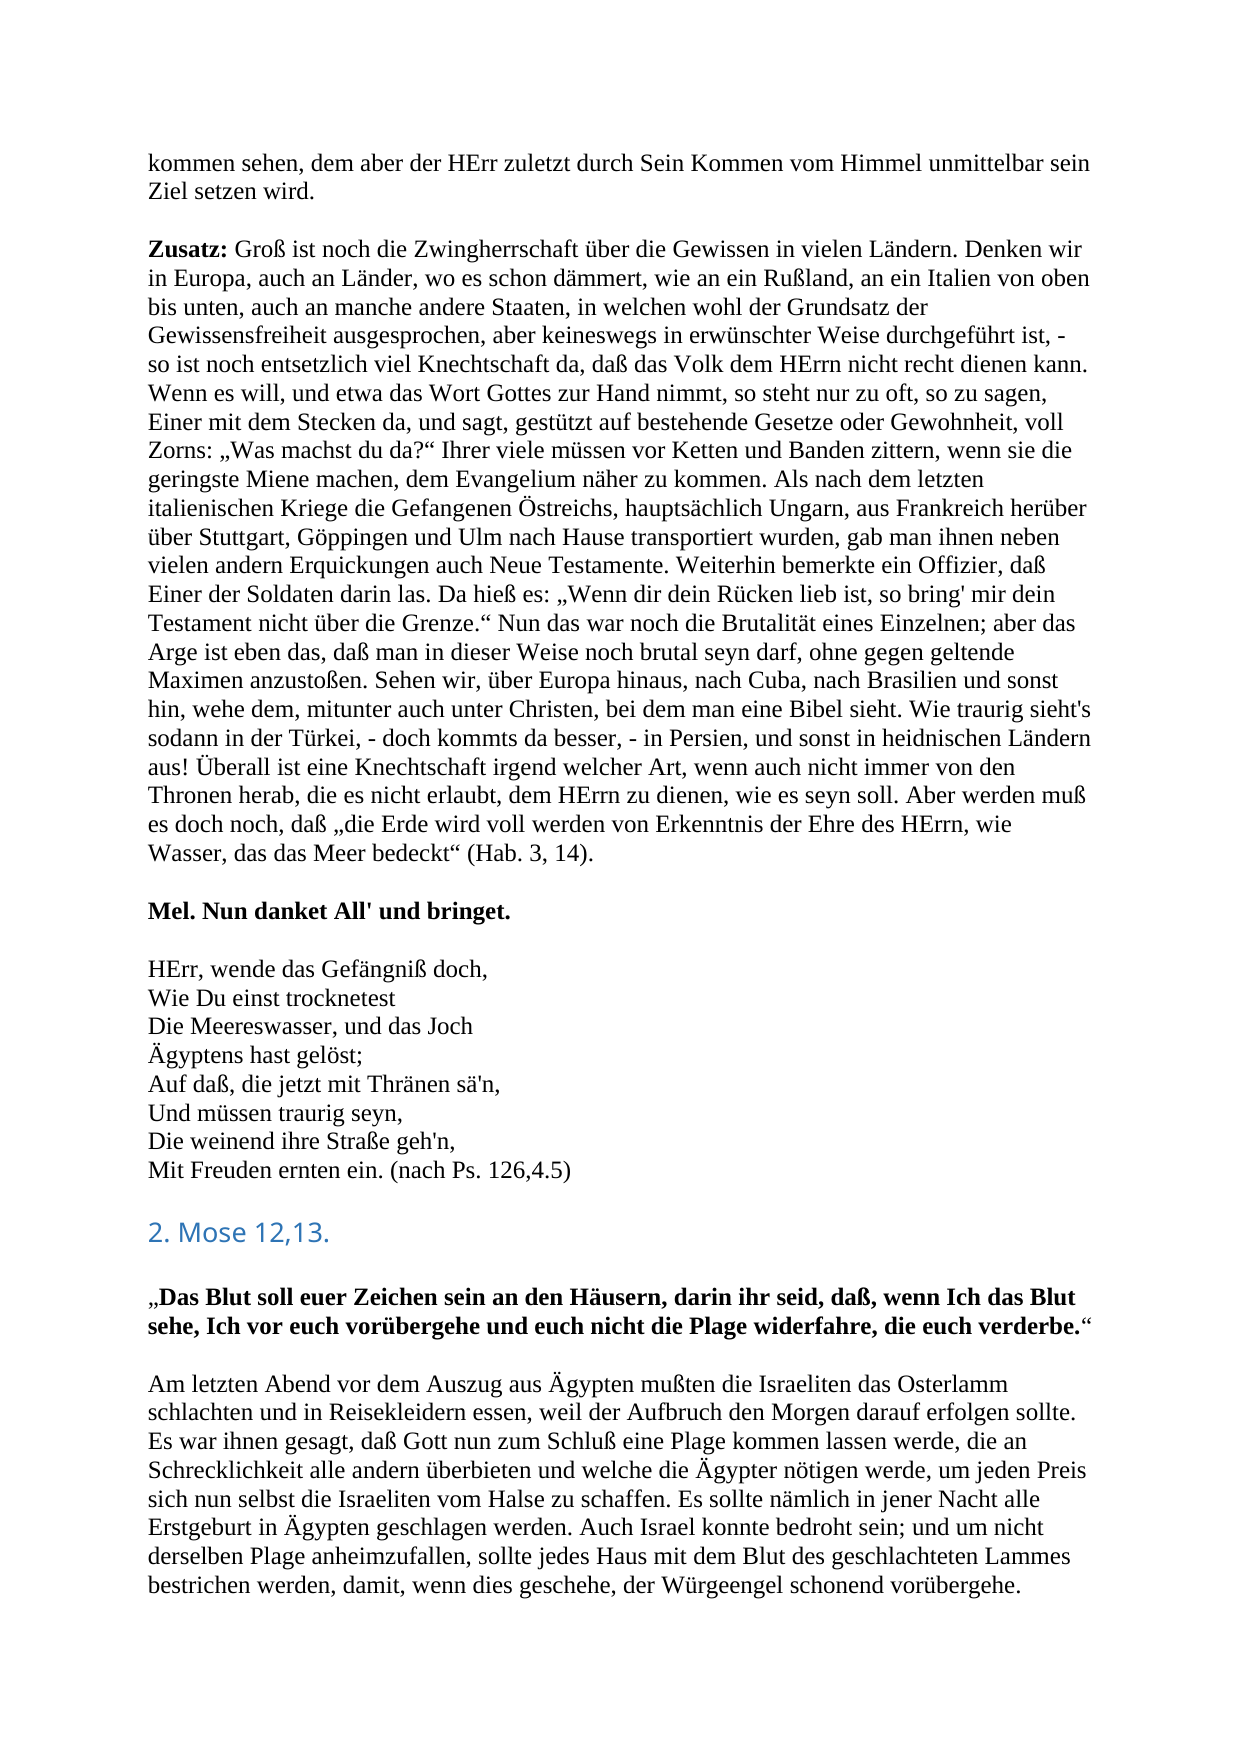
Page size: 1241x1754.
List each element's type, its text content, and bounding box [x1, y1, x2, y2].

text Am letzten Abend vor dem Auszug aus Ägypten mußten die Israeliten das Osterlamm schlachten und in Reisekleidern essen, weil der Aufbruch den Morgen darauf erfolgen sollte. Es war ihnen gesagt, daß Gott nun zum Schluß eine Plage kommen lassen werde, die an Schrecklichkeit alle andern überbieten und welche die Ägypter nötigen werde, um jeden Preis sich nun selbst die Israeliten vom Halse zu schaffen. Es sollte nämlich in jener Nacht alle Erstgeburt in Ägypten geschlagen werden. Auch Israel konnte bedroht sein; und um nicht derselben Plage anheimzufallen, sollte jedes Haus mit dem Blut des geschlachteten Lammes bestrichen werden, damit, wenn dies geschehe, der Würgeengel schonend vorübergehe. [148, 1369, 1093, 1599]
text Zusatz: Groß ist noch die Zwingherrschaft über die Gewissen in vielen Ländern. Denken wir in Europa, auch an Länder, wo es schon dämmert, wie an ein Rußland, an ein Italien von oben bis unten, auch an manche andere Staaten, in welchen wohl der Grundsatz der Gewissensfreiheit ausgesprochen, aber keineswegs in erwünschter Weise durchgeführt ist, - so ist noch entsetzlich viel Knechtschaft da, daß das Volk dem HErrn nicht recht dienen kann. Wenn es will, und etwa das Wort Gottes zur Hand nimmt, so steht nur zu oft, so zu sagen, Einer mit dem Stecken da, und sagt, gestützt auf bestehende Gesetze oder Gewohnheit, voll Zorns: „Was machst du da?“ Ihrer viele müssen vor Ketten und Banden zittern, wenn sie die geringste Miene machen, dem Evangelium näher zu kommen. Als nach dem letzten italienischen Kriege die Gefangenen Östreichs, hauptsächlich Ungarn, aus Frankreich herüber über Stuttgart, Göppingen und Ulm nach Hause transportiert wurden, gab man ihnen neben vielen andern Erquickungen auch Neue Testamente. Weiterhin bemerkte ein Offizier, daß Einer der Soldaten darin las. Da hieß es: „Wenn dir dein Rücken lieb ist, so bring' mir dein Testament nicht über die Grenze.“ Nun das war noch die Brutalität eines Einzelnen; aber das Arge ist eben das, daß man in dieser Weise noch brutal seyn darf, ohne gegen geltende Maximen anzustoßen. Sehen wir, über Europa hinaus, nach Cuba, nach Brasilien und sonst hin, wehe dem, mitunter auch unter Christen, bei dem man eine Bibel sieht. Wie traurig sieht's sodann in der Türkei, - doch kommts da besser, - in Persien, und sonst in heidnischen Ländern aus! Überall ist eine Knechtschaft irgend welcher Art, wenn auch nicht immer von den Thronen herab, die es nicht erlaubt, dem HErrn zu dienen, wie es seyn soll. Aber werden muß es doch noch, daß „die Erde wird voll werden von Erkenntnis der Ehre des HErrn, wie Wasser, das das Meer bedeckt“ (Hab. 3, 14). [148, 234, 1093, 867]
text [148, 148, 1093, 205]
text Mel. Nun danket All' und bringet. [148, 896, 1093, 925]
text „Das Blut soll euer Zeichen sein an den Häusern, darin ihr seid, daß, wenn Ich das Blut sehe, Ich vor euch vorübergehe und euch nicht die Plage widerfahre, die euch verderbe.“ [148, 1282, 1093, 1339]
text HErr, wende das Gefängniß doch, Wie Du einst trocknetest Die Meereswasser, und das Joch Ägyptens hast gelöst; Auf daß, die jetzt mit Thränen sä'n, Und müssen traurig seyn, Die weinend ihre Straße geh'n, Mit Freuden ernten ein. (nach Ps. 126,4.5) [148, 954, 1093, 1184]
subtitle 2. Mose 12,13. [148, 1213, 1093, 1250]
